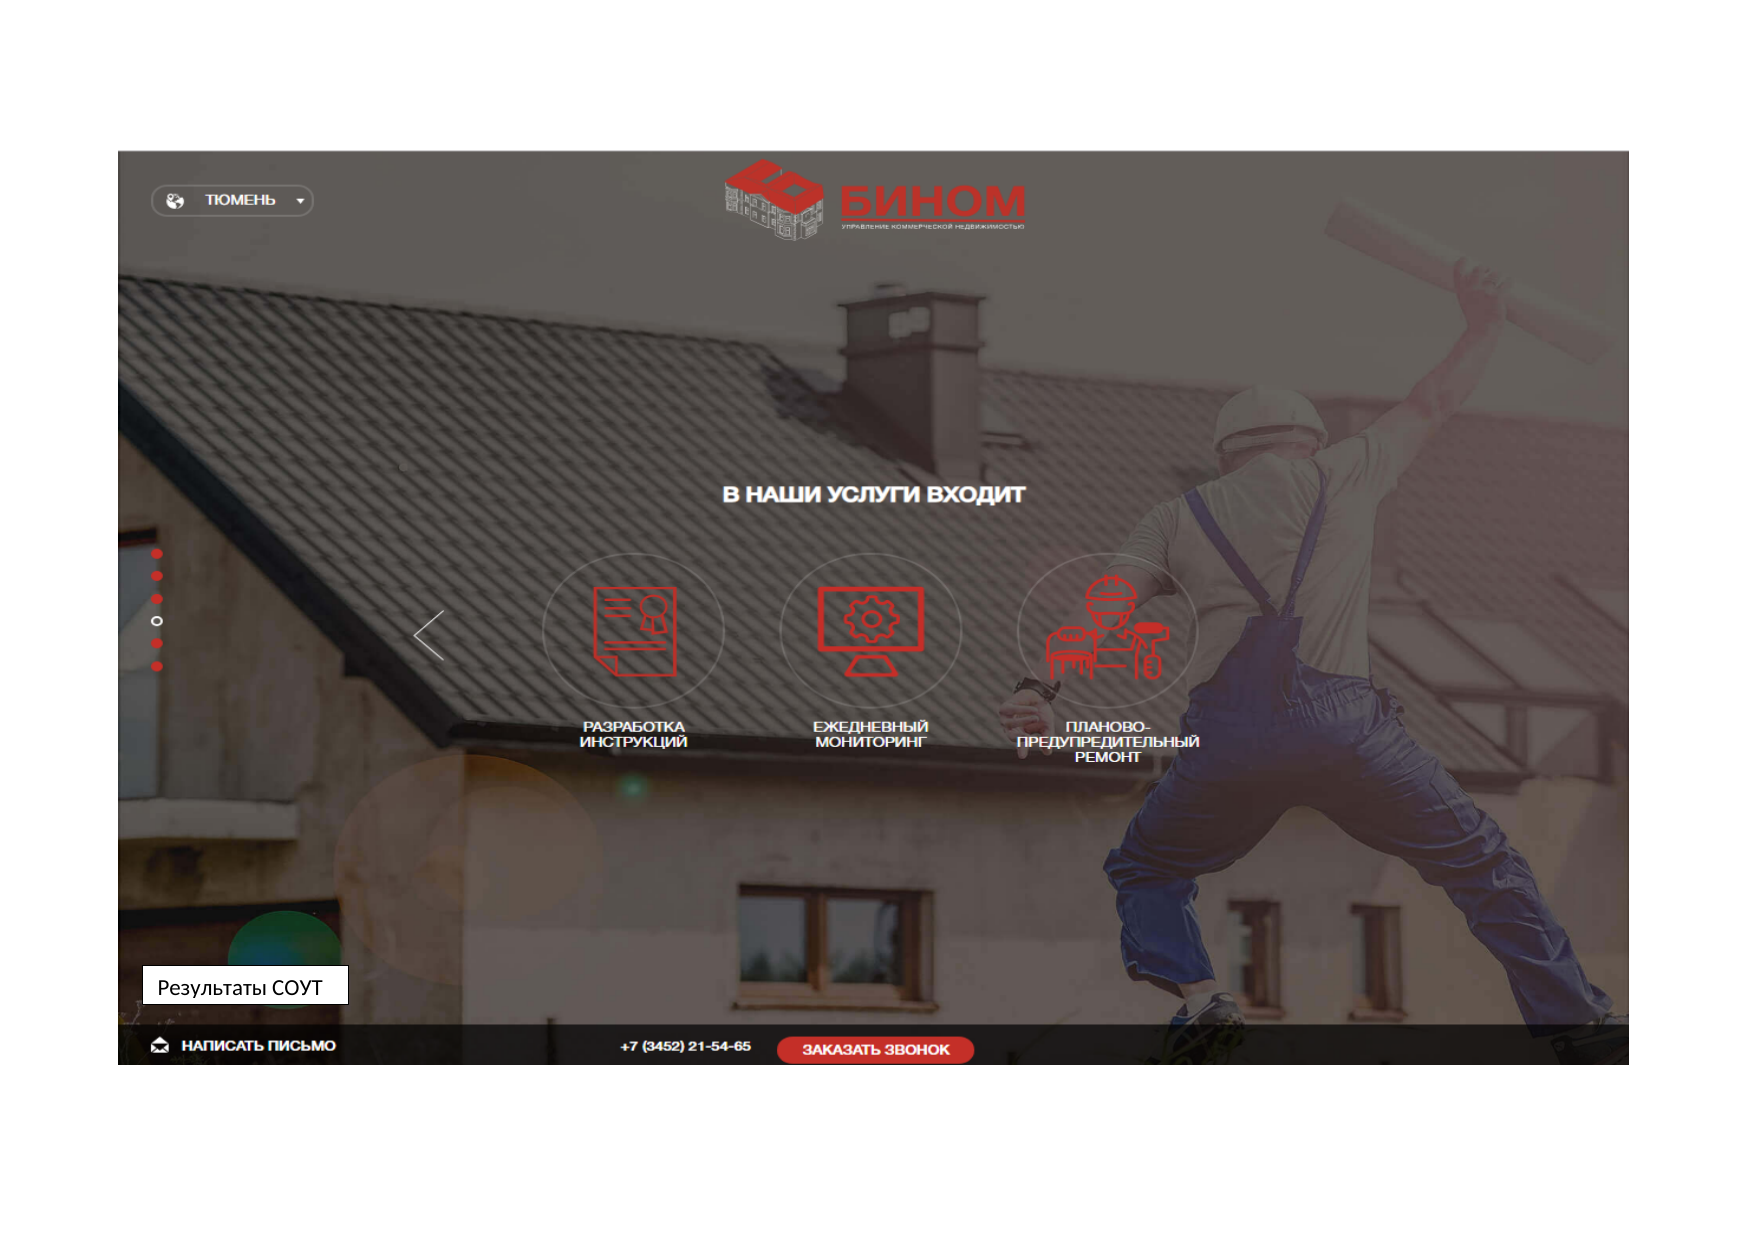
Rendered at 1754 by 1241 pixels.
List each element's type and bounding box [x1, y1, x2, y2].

picture [118, 150, 1629, 1065]
